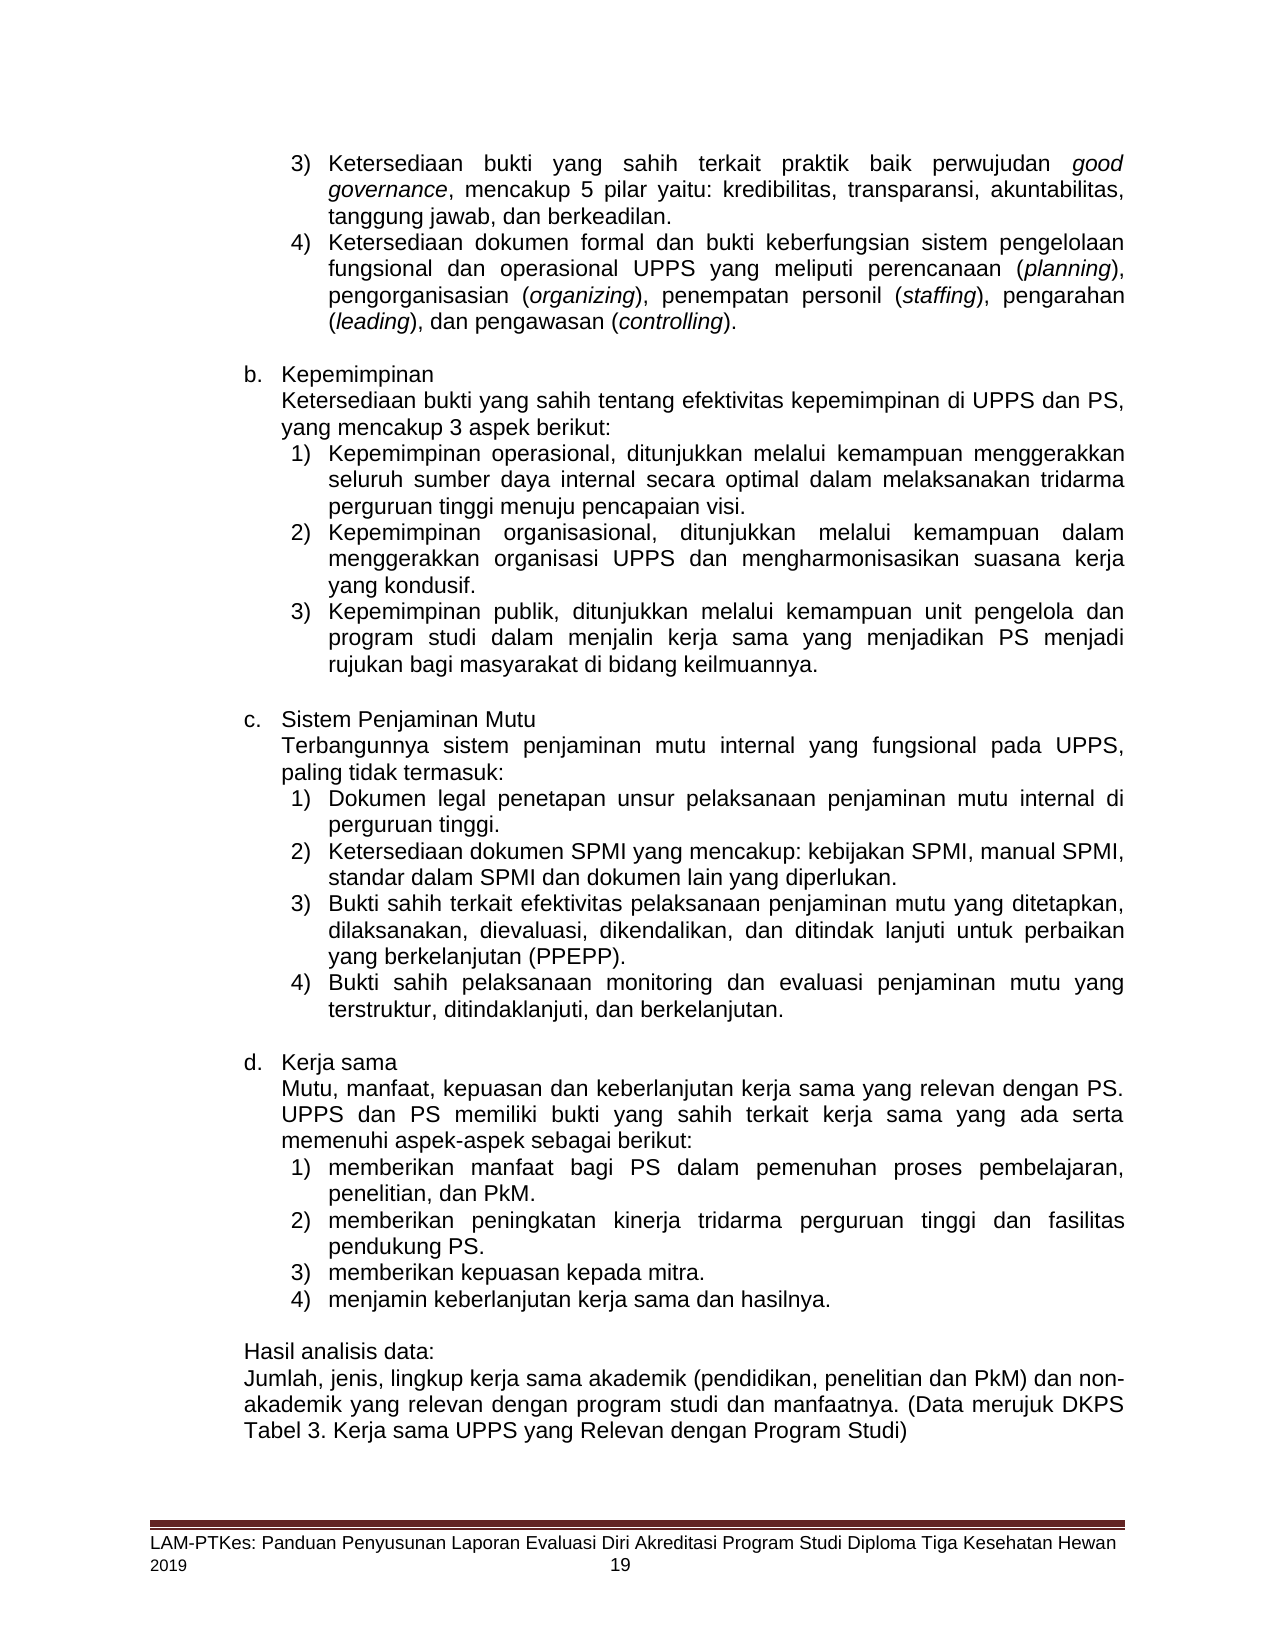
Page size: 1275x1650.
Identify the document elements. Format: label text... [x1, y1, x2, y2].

text Jumlah, jenis, lingkup kerja sama akademik (pendidikan, penelitian dan PkM) dan non-akademik yang relevan dengan program studi dan manfaatnya. (Data merujuk DKPS Tabel 3. Kerja sama UPPS yang Relevan dengan Program Studi) [244, 1365, 1125, 1444]
list memberikan peningkatan kinerja tridarma perguruan tinggi dan fasilitas pendukung PS. [291, 1207, 1125, 1259]
list Dokumen legal penetapan unsur pelaksanaan penjaminan mutu internal di perguruan tinggi. [291, 785, 1125, 838]
list Ketersediaan dokumen SPMI yang mencakup: kebijakan SPMI, manual SPMI, standar dalam SPMI dan dokumen lain yang diperlukan. [291, 838, 1125, 890]
text Terbangunnya sistem penjaminan mutu internal yang fungsional pada UPPS, paling tidak termasuk: [281, 732, 1125, 785]
text Mutu, manfaat, kepuasan dan keberlanjutan kerja sama yang relevan dengan PS. UPPS dan PS memiliki bukti yang sahih terkait kerja sama yang ada serta memenuhi aspek-aspek sebagai berikut: [281, 1075, 1125, 1154]
list Sistem Penjaminan Mutu [244, 706, 1125, 732]
list menjamin keberlanjutan kerja sama dan hasilnya. [291, 1286, 1125, 1312]
list Bukti sahih pelaksanaan monitoring dan evaluasi penjaminan mutu yang terstruktur, ditindaklanjuti, dan berkelanjutan. [291, 969, 1125, 1022]
text Hasil analisis data: [244, 1338, 1125, 1365]
list Kerja sama [244, 1048, 1125, 1075]
list memberikan manfaat bagi PS dalam pemenuhan proses pembelajaran, penelitian, dan PkM. [291, 1154, 1125, 1207]
list Kepemimpinan operasional, ditunjukkan melalui kemampuan menggerakkan seluruh sumber daya internal secara optimal dalam melaksanakan tridarma perguruan tinggi menuju pencapaian visi. [291, 440, 1125, 519]
list Kepemimpinan publik, ditunjukkan melalui kemampuan unit pengelola dan program studi dalam menjalin kerja sama yang menjadikan PS menjadi rujukan bagi masyarakat di bidang keilmuannya. [291, 598, 1125, 677]
list Ketersediaan dokumen formal dan bukti keberfungsian sistem pengelolaan fungsional dan operasional UPPS yang meliputi perencanaan (planning), pengorganisasian (organizing), penempatan personil (staffing), pengarahan (leading), dan pengawasan (controlling). [291, 229, 1125, 334]
text Ketersediaan bukti yang sahih tentang efektivitas kepemimpinan di UPPS dan PS, yang mencakup 3 aspek berikut: [281, 387, 1125, 440]
list Kepemimpinan [244, 361, 1125, 387]
list Kepemimpinan organisasional, ditunjukkan melalui kemampuan dalam menggerakkan organisasi UPPS dan mengharmonisasikan suasana kerja yang kondusif. [291, 519, 1125, 598]
list Bukti sahih terkait efektivitas pelaksanaan penjaminan mutu yang ditetapkan, dilaksanakan, dievaluasi, dikendalikan, dan ditindak lanjuti untuk perbaikan yang berkelanjutan (PPEPP). [291, 890, 1125, 969]
list memberikan kepuasan kepada mitra. [291, 1259, 1125, 1286]
list Ketersediaan bukti yang sahih terkait praktik baik perwujudan good governance, mencakup 5 pilar yaitu: kredibilitas, transparansi, akuntabilitas, tanggung jawab, dan berkeadilan. [291, 150, 1125, 229]
